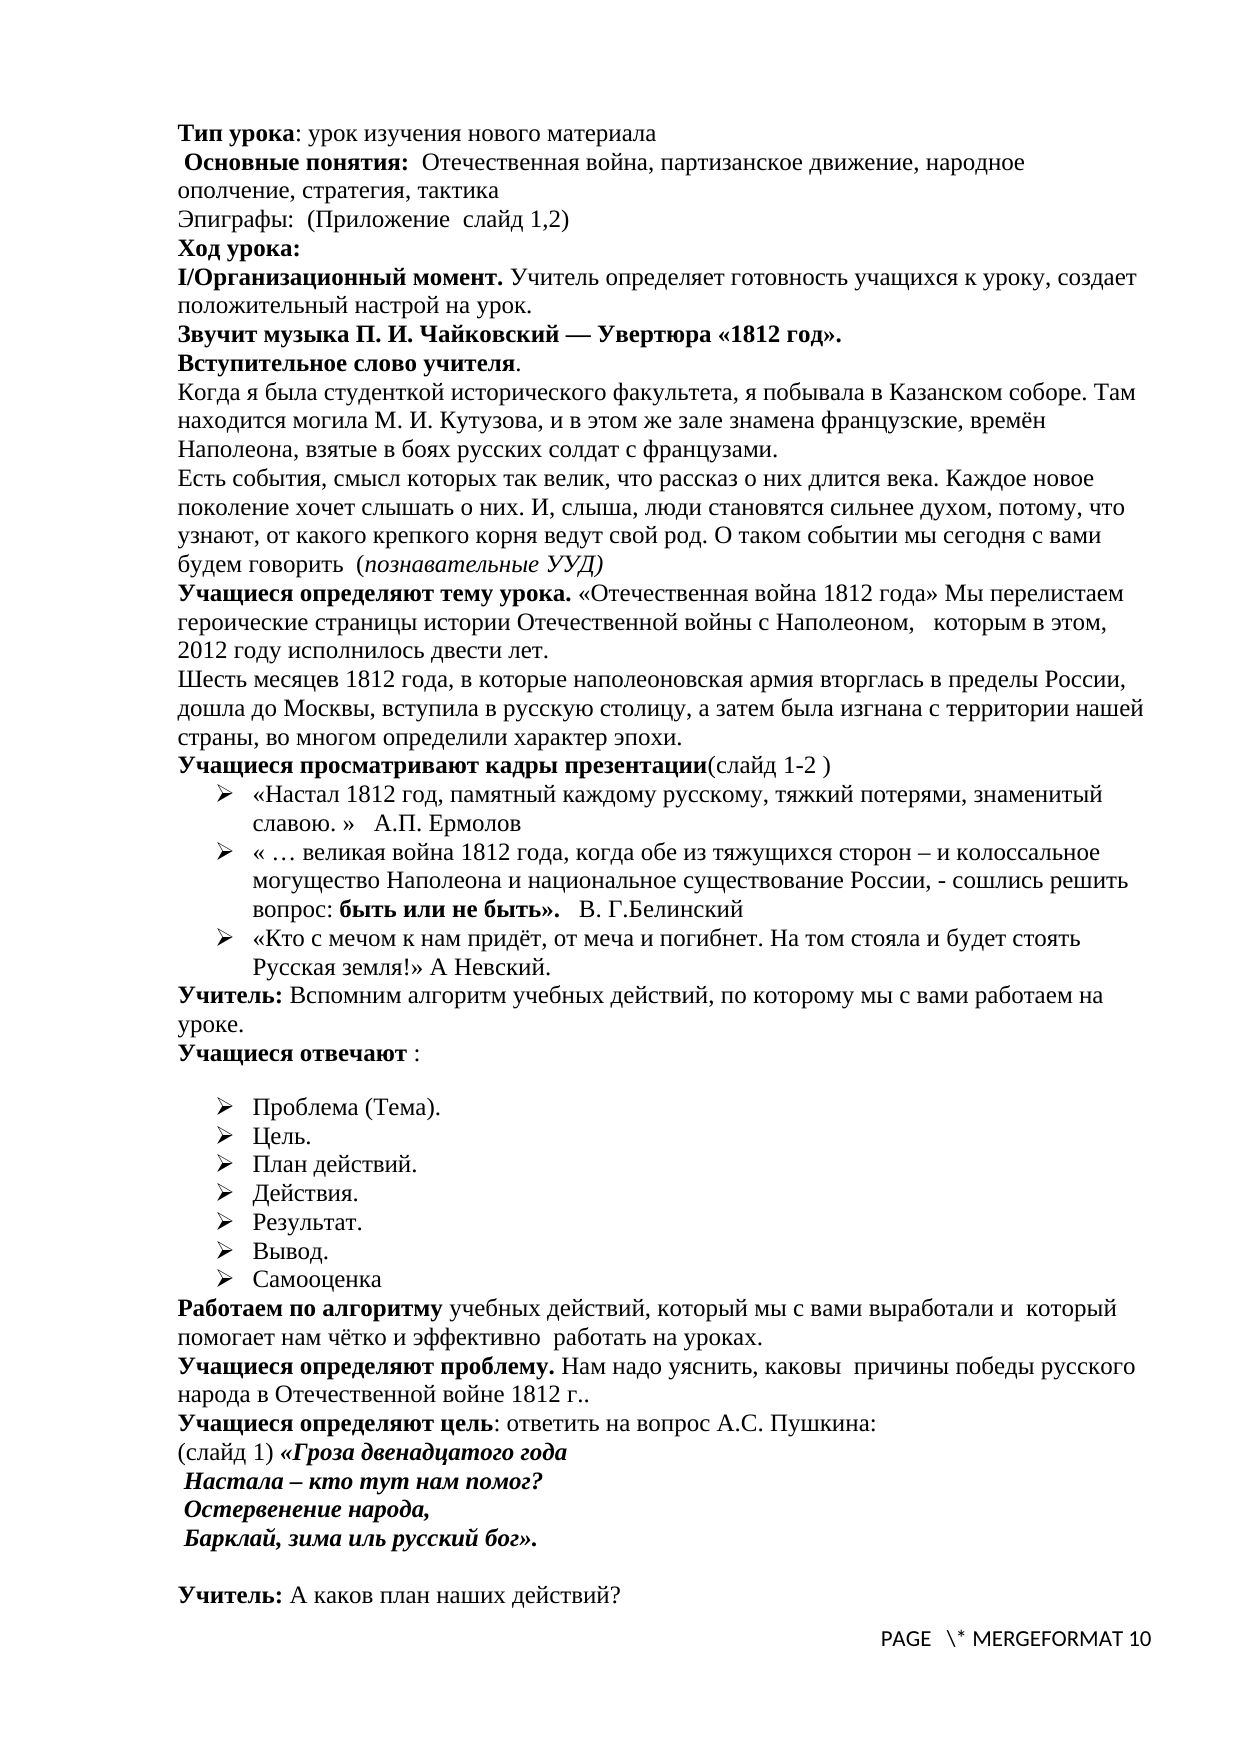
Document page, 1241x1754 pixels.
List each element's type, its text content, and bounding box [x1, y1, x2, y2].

text I/Организационный момент. Учитель определяет готовность учащихся к уроку, создает положительный настрой на урок. [177, 262, 1152, 319]
text Учащиеся определяют цель: ответить на вопрос А.С. Пушкина: [177, 1408, 1152, 1437]
list Действия. [215, 1178, 1152, 1207]
text Учитель: Вспомним алгоритм учебных действий, по которому мы с вами работаем на уроке. [177, 981, 1152, 1038]
text Тип урока: урок изучения нового материала [177, 118, 1152, 147]
list Проблема (Тема). [215, 1092, 1152, 1121]
text Работаем по алгоритму учебных действий, который мы с вами выработали и который помогает нам чётко и эффективно работать на уроках. [177, 1293, 1152, 1351]
text Ход урока: [177, 233, 1152, 262]
list « … великая война 1812 года, когда обе из тяжущихся сторон – и колоссальное могущество Наполеона и национальное существование России, - сошлись решить вопрос: быть или не быть». В. Г.Белинский [215, 837, 1152, 923]
text Учащиеся определяют проблему. Нам надо уяснить, каковы причины победы русского народа в Отечественной войне 1812 г.. [177, 1351, 1152, 1408]
text Эпиграфы: (Приложение слайд 1,2) [177, 204, 1152, 233]
list «Кто с мечом к нам придёт, от меча и погибнет. На том стояла и будет стоять Русская земля!» А Невский. [215, 923, 1152, 981]
text (слайд 1) «Гроза двенадцатого года [177, 1437, 1152, 1466]
text Барклай, зима иль русский бог». [177, 1523, 1152, 1552]
text Шесть месяцев 1812 года, в которые наполеоновская армия вторглась в пределы России, дошла до Москвы, вступила в русскую столицу, а затем была изгнана с территории нашей страны, во многом определили характер эпохи. [177, 664, 1152, 751]
text Звучит музыка П. И. Чайковский — Увертюра «1812 год». [177, 319, 1152, 348]
list Самооценка [215, 1264, 1152, 1293]
list План действий. [215, 1149, 1152, 1178]
text Учащиеся отвечают : [177, 1038, 1152, 1067]
text Вступительное слово учителя. [177, 348, 1152, 377]
list Вывод. [215, 1236, 1152, 1264]
list Результат. [215, 1207, 1152, 1236]
text Учитель: А каков план наших действий? [177, 1580, 1152, 1609]
list «Настал 1812 год, памятный каждому русскому, тяжкий потерями, знаменитый славою. » А.П. Ермолов [215, 779, 1152, 837]
text Основные понятия: Отечественная война, партизанское движение, народное ополчение, стратегия, тактика [177, 147, 1152, 204]
list Цель. [215, 1121, 1152, 1149]
text Учащиеся просматривают кадры презентации(слайд 1-2 ) [177, 751, 1152, 779]
text Учащиеся определяют тему урока. «Отечественная война 1812 года» Мы перелистаем героические страницы истории Отечественной войны с Наполеоном, которым в этом, 2012 году исполнилось двести лет. [177, 578, 1152, 664]
text Остервенение народа, [177, 1494, 1152, 1523]
text Настала – кто тут нам помог? [177, 1466, 1152, 1494]
text Есть события, смысл которых так велик, что рассказ о них длится века. Каждое новое поколение хочет слышать о них. И, слыша, люди становятся сильнее духом, потому, что узнают, от какого крепкого корня ведут свой род. О таком событии мы сегодня с вами будем говорить (познавательные УУД) [177, 463, 1152, 578]
text Когда я была студенткой исторического факультета, я побывала в Казанском соборе. Там находится могила М. И. Кутузова, и в этом же зале знамена французские, времён Наполеона, взятые в боях русских солдат с французами. [177, 377, 1152, 463]
